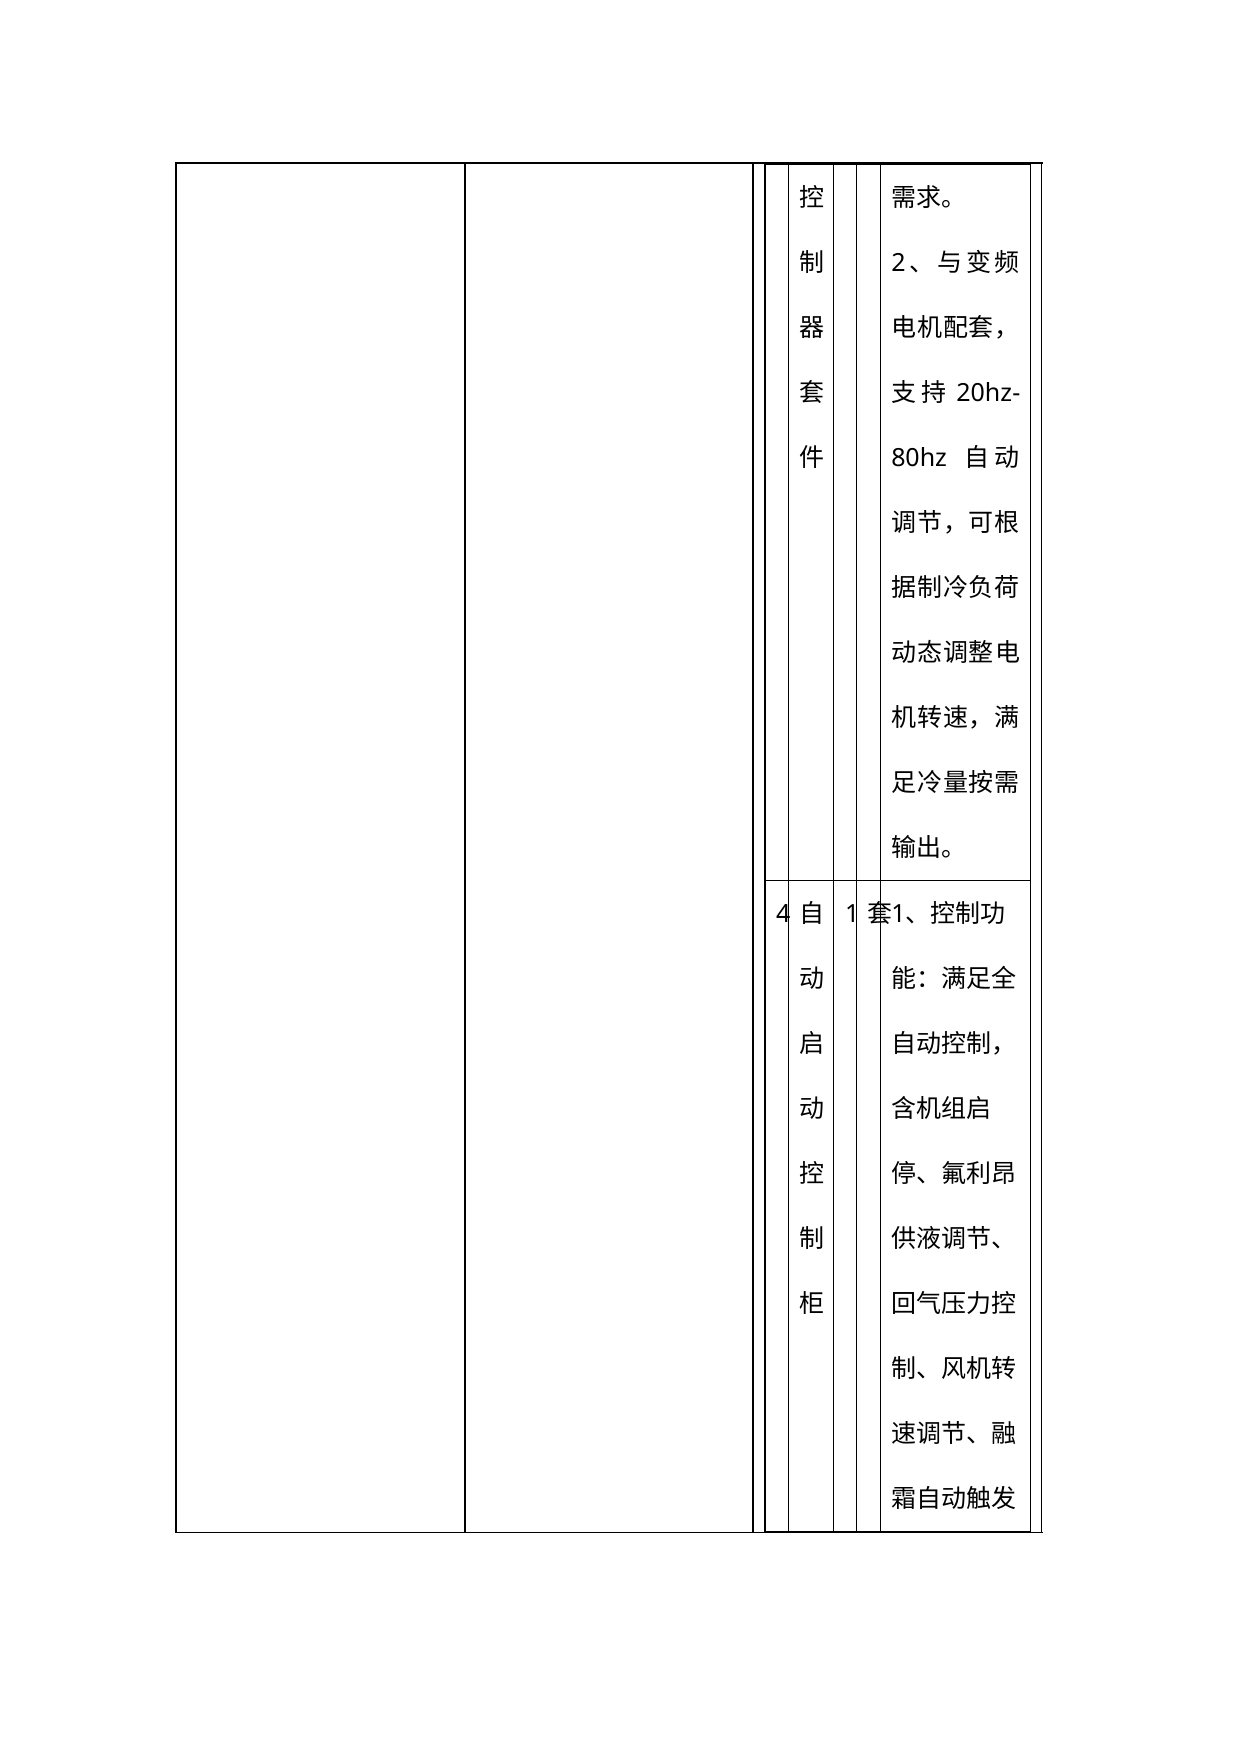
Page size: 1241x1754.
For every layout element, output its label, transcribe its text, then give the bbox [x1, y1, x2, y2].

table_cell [881, 165, 1030, 880]
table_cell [857, 881, 880, 1531]
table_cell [766, 165, 788, 880]
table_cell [834, 881, 856, 1531]
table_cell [1031, 164, 1041, 1532]
table_cell [466, 164, 752, 1532]
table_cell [754, 164, 764, 1532]
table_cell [857, 165, 880, 880]
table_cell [834, 165, 856, 880]
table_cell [789, 881, 833, 1531]
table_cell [881, 881, 1030, 1531]
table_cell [766, 881, 788, 1531]
table_cell 1 [177, 164, 464, 1532]
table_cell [789, 165, 833, 880]
